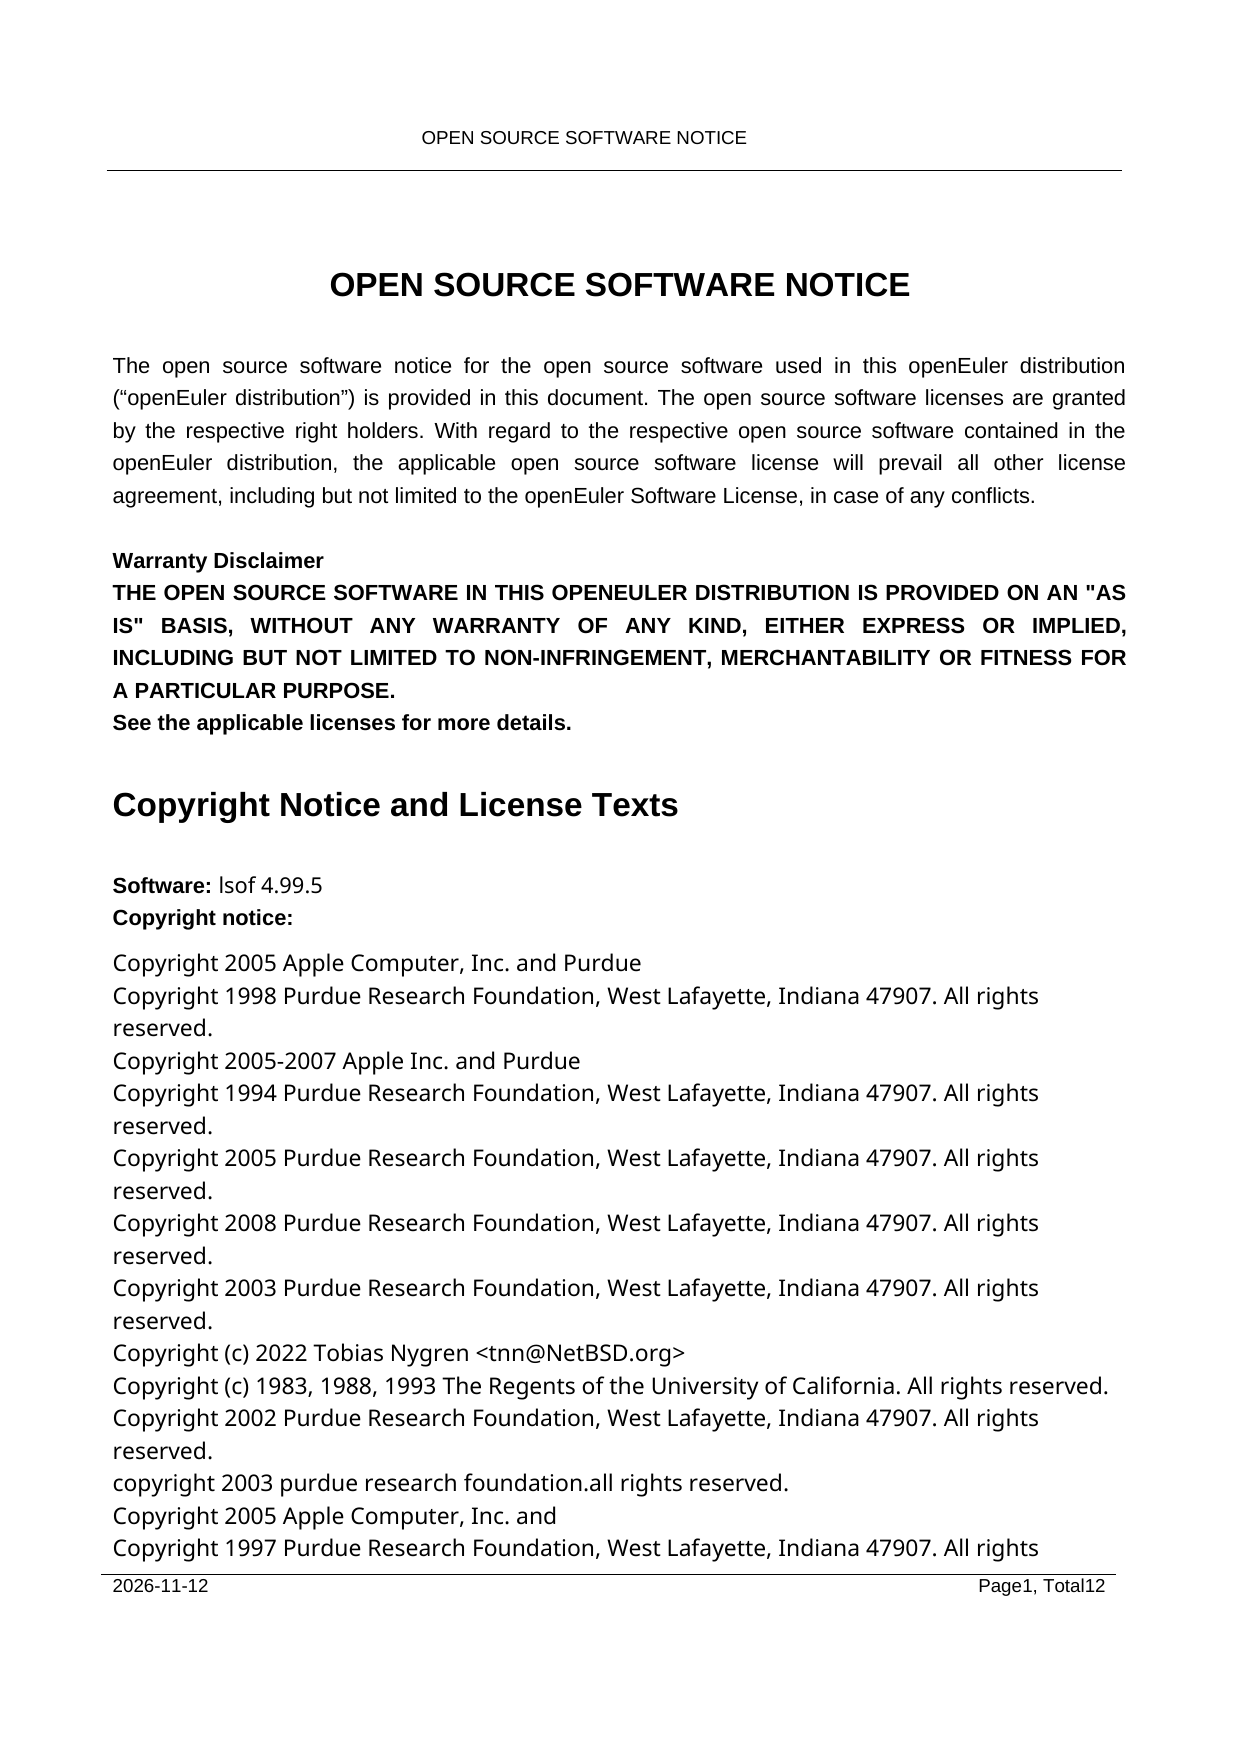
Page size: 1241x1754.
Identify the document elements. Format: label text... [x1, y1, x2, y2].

text Copyright Notice and License Texts [112, 771, 1128, 836]
text The open source software notice for the open source software used in this openEuler distribution (“openEuler distribution”) is provided in this document. The open source software licenses are granted by the respective right holders. With regard to the respective open source software contained in the openEuler distribution, the applicable open source software license will prevail all other license agreement, including but not limited to the openEuler Software License, in case of any conflicts. [112, 349, 1128, 511]
text Warranty Disclaimer [112, 544, 1128, 576]
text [112, 947, 1128, 1564]
text OPEN SOURCE SOFTWARE NOTICE [112, 251, 1128, 316]
title Software: lsof 4.99.5 [112, 869, 1128, 901]
text Copyright notice: [112, 901, 1128, 934]
text THE OPEN SOURCE SOFTWARE IN THIS OPENEULER DISTRIBUTION IS PROVIDED ON AN "AS IS" BASIS, WITHOUT ANY WARRANTY OF ANY KIND, EITHER EXPRESS OR IMPLIED, INCLUDING BUT NOT LIMITED TO NON-INFRINGEMENT, MERCHANTABILITY OR FITNESS FOR A PARTICULAR PURPOSE. See the applicable licenses for more details. [112, 576, 1128, 739]
